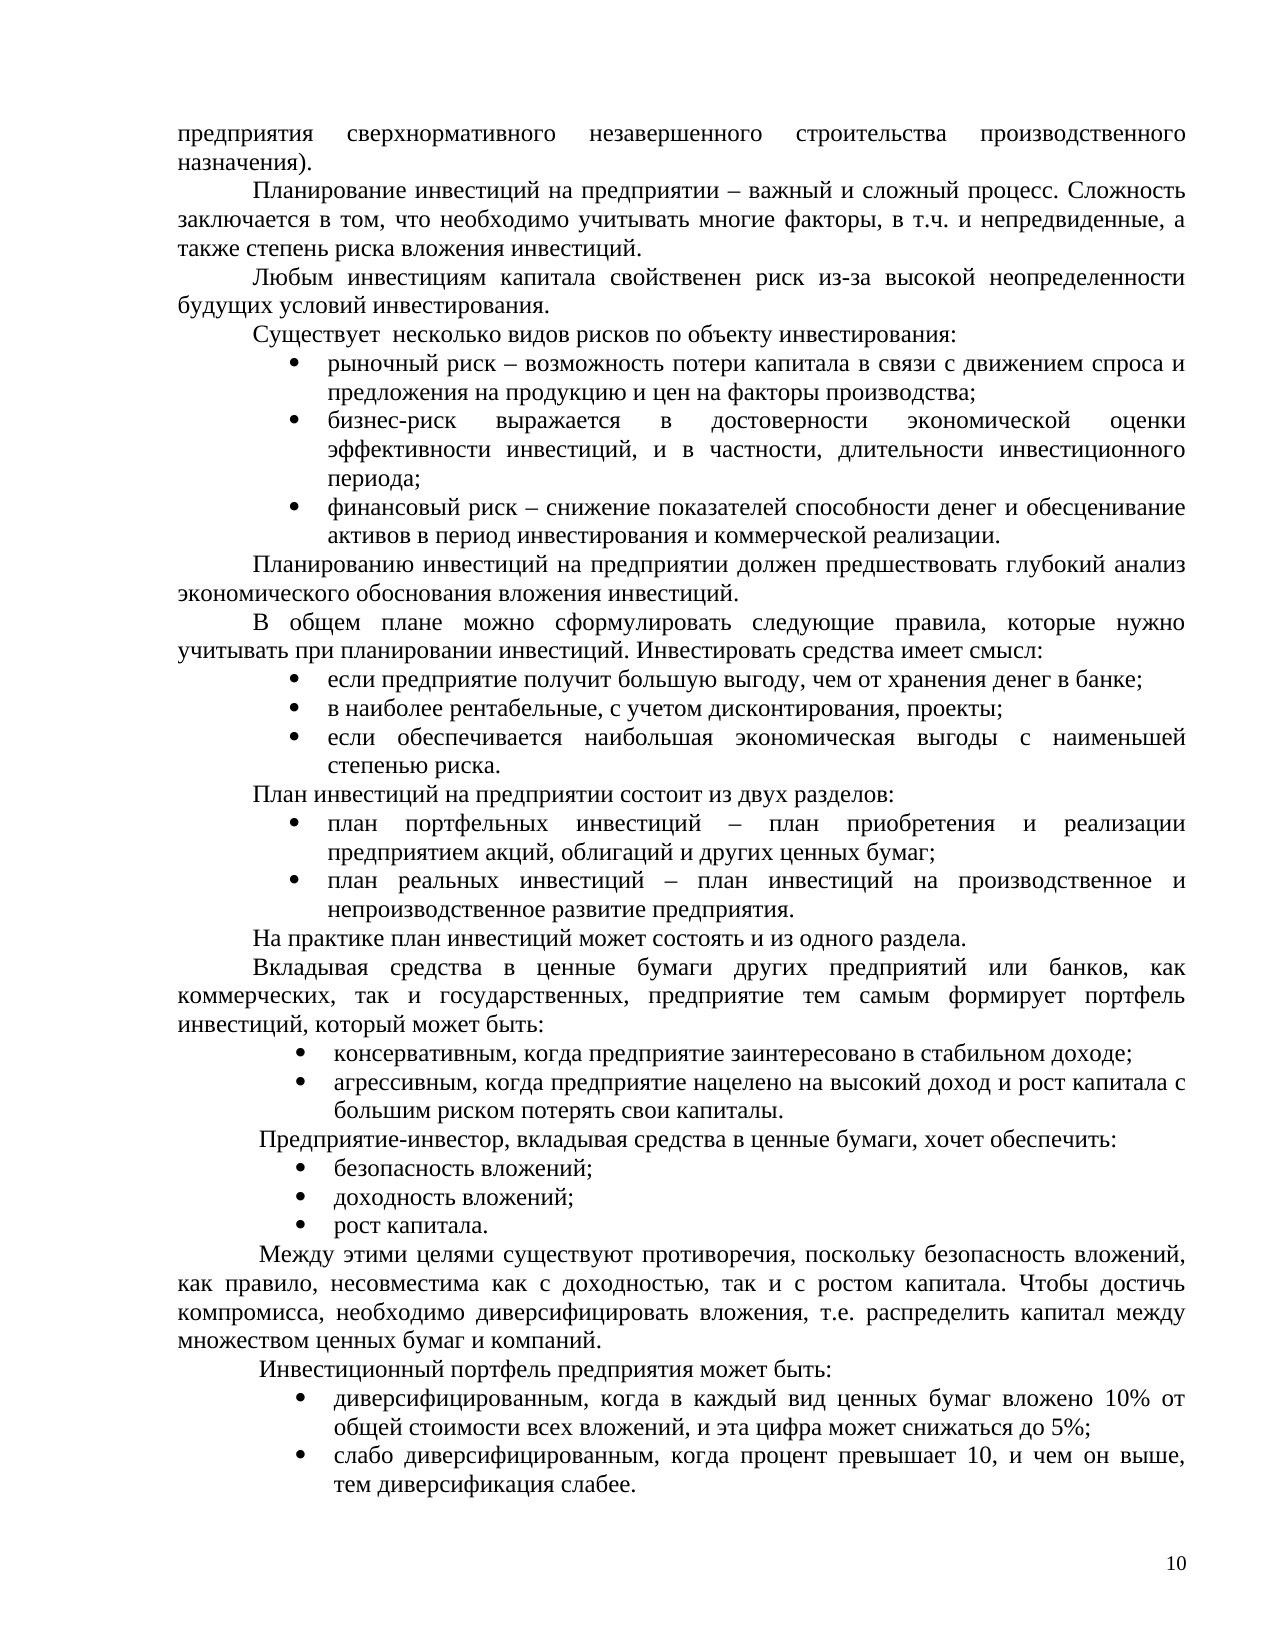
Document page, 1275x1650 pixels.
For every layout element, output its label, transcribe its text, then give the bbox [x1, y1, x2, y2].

text Существует несколько видов рисков по объекту инвестирования: [177, 319, 1186, 348]
list рыночный риск – возможность потери капитала в связи с движением спроса и предложения на продукцию и цен на факторы производства; [290, 348, 1186, 406]
list диверсифицированным, когда в каждый вид ценных бумаг вложено 10% от общей стоимости всех вложений, и эта цифра может снижаться до 5%; [296, 1383, 1186, 1441]
text План инвестиций на предприятии состоит из двух разделов: [252, 779, 1186, 808]
list слабо диверсифицированным, когда процент превышает 10, и чем он выше, тем диверсификация слабее. [296, 1441, 1186, 1498]
text Между этими целями существуют противоречия, поскольку безопасность вложений, как правило, несовместима как с доходностью, так и с ростом капитала. Чтобы достичь компромисса, необходимо диверсифицировать вложения, т.е. распределить капитал между множеством ценных бумаг и компаний. [177, 1239, 1186, 1354]
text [177, 118, 1186, 176]
list доходность вложений; [296, 1182, 1186, 1211]
list план реальных инвестиций – план инвестиций на производственное и непроизводственное развитие предприятия. [290, 866, 1186, 923]
list если предприятие получит большую выгоду, чем от хранения денег в банке; [290, 664, 1186, 693]
text Планирование инвестиций на предприятии – важный и сложный процесс. Сложность заключается в том, что необходимо учитывать многие факторы, в т.ч. и непредвиденные, а также степень риска вложения инвестиций. [177, 176, 1186, 262]
text На практике план инвестиций может состоять и из одного раздела. [252, 923, 1186, 952]
list если обеспечивается наибольшая экономическая выгоды с наименьшей степенью риска. [290, 722, 1186, 779]
list в наиболее рентабельные, с учетом дисконтирования, проекты; [290, 693, 1186, 722]
list финансовый риск – снижение показателей способности денег и обесценивание активов в период инвестирования и коммерческой реализации. [290, 492, 1186, 549]
list план портфельных инвестиций – план приобретения и реализации предприятием акций, облигаций и других ценных бумаг; [290, 808, 1186, 866]
text Планированию инвестиций на предприятии должен предшествовать глубокий анализ экономического обоснования вложения инвестиций. [177, 549, 1186, 607]
text В общем плане можно сформулировать следующие правила, которые нужно учитывать при планировании инвестиций. Инвестировать средства имеет смысл: [177, 607, 1186, 664]
list безопасность вложений; [296, 1153, 1186, 1182]
text Предприятие-инвестор, вкладывая средства в ценные бумаги, хочет обеспечить: [258, 1124, 1186, 1153]
list консервативным, когда предприятие заинтересовано в стабильном доходе; [296, 1038, 1186, 1067]
list рост капитала. [296, 1211, 1186, 1239]
list бизнес-риск выражается в достоверности экономической оценки эффективности инвестиций, и в частности, длительности инвестиционного периода; [290, 406, 1186, 492]
list агрессивным, когда предприятие нацелено на высокий доход и рост капитала с большим риском потерять свои капиталы. [296, 1067, 1186, 1124]
text Инвестиционный портфель предприятия может быть: [177, 1354, 1186, 1383]
text Вкладывая средства в ценные бумаги других предприятий или банков, как коммерческих, так и государственных, предприятие тем самым формирует портфель инвестиций, который может быть: [177, 952, 1186, 1038]
text Любым инвестициям капитала свойственен риск из-за высокой неопределенности будущих условий инвестирования. [177, 262, 1186, 319]
